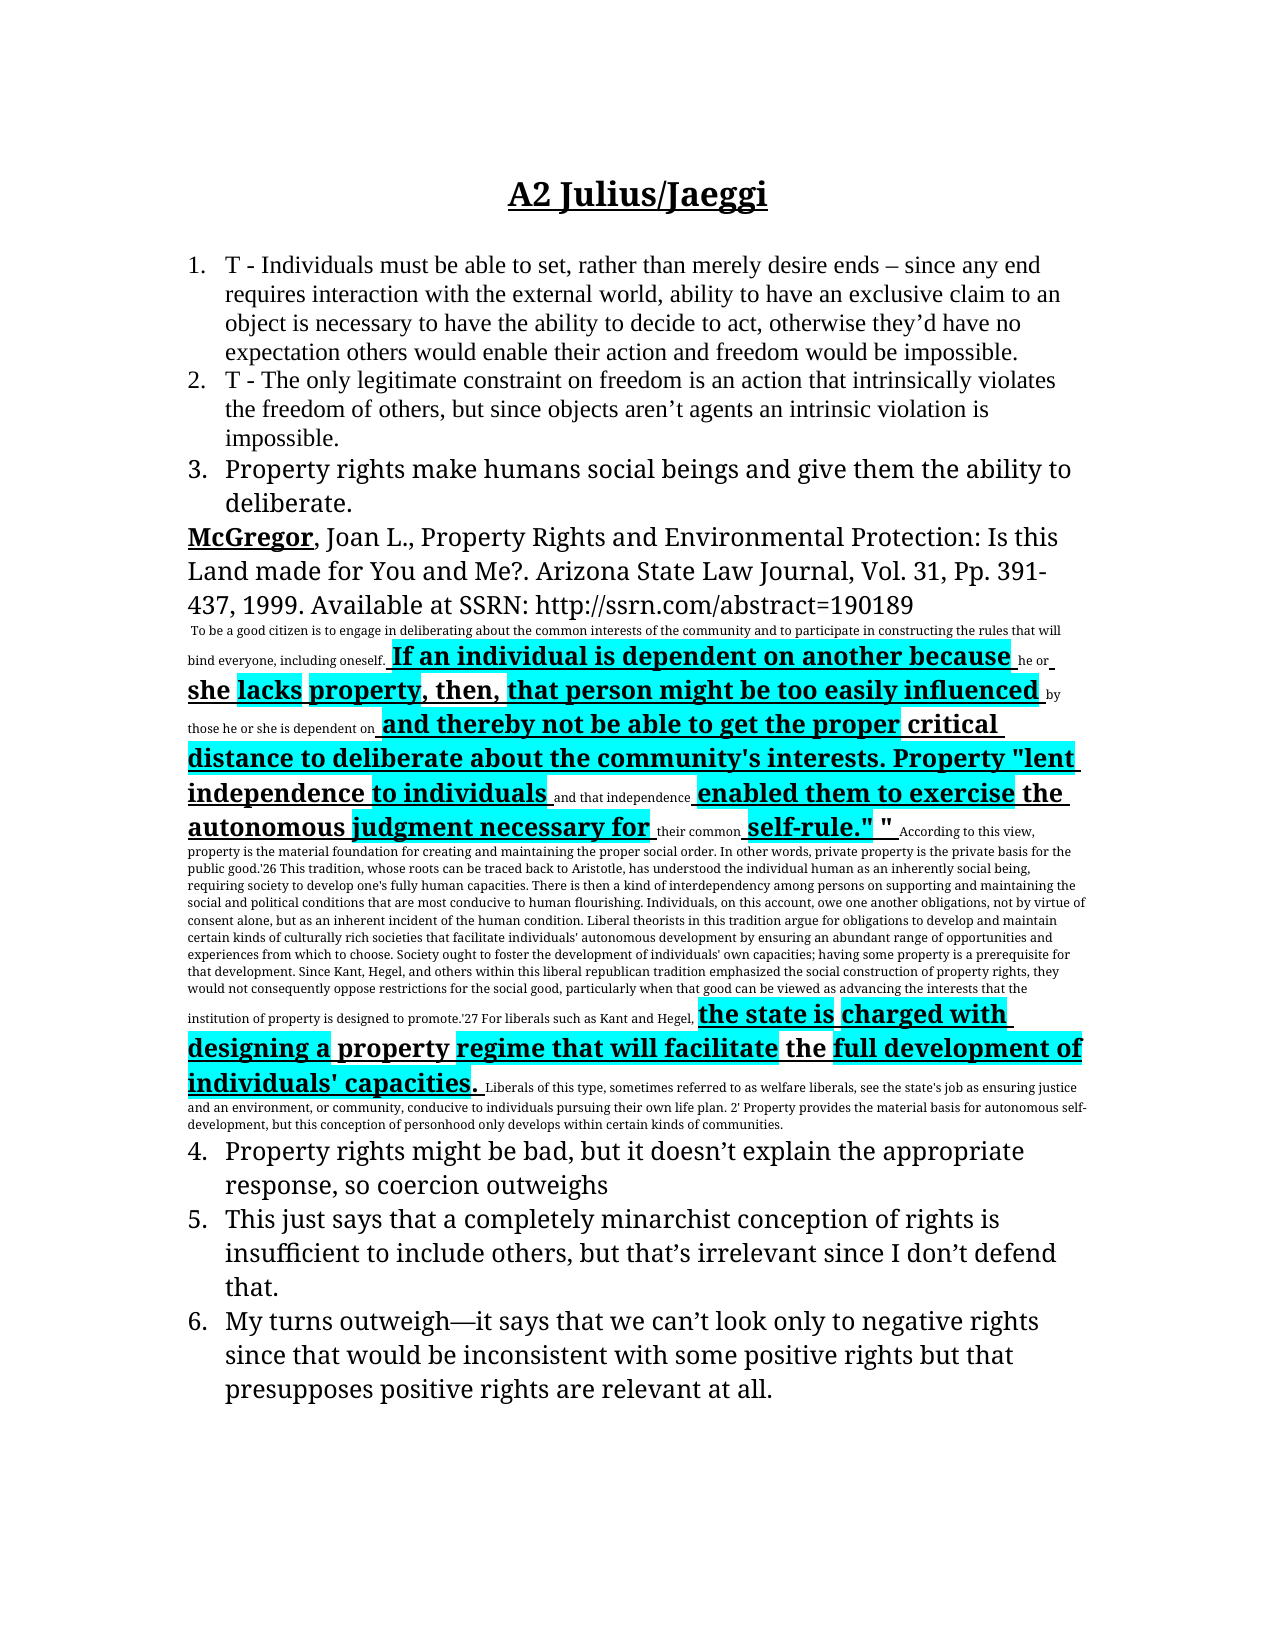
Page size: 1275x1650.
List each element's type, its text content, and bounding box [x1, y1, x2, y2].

list T - The only legitimate constraint on freedom is an action that intrinsically violates the freedom of others, but since objects aren’t agents an intrinsic violation is impossible. [187, 365, 1087, 452]
list Property rights make humans social beings and give them the ability to deliberate. [187, 452, 1087, 520]
text To be a good citizen is to engage in deliberating about the common interests of the community and to participate in constructing the rules that will bind everyone, including oneself. If an individual is dependent on another because he or she lacks property, then, that person might be too easily influenced by those he or she is dependent on and thereby not be able to get the proper critical distance to deliberate about the community's interests. Property "lent independence to individuals and that independence enabled them to exercise the autonomous judgment necessary for their common self-rule." " According to this view, property is the material foundation for creating and maintaining the proper social order. In other words, private property is the private basis for the public good.'26 This tradition, whose roots can be traced back to Aristotle, has understood the individual human as an inherently social being, requiring society to develop one's fully human capacities. There is then a kind of interdependency among persons on supporting and maintaining the social and political conditions that are most conducive to human flourishing. Individuals, on this account, owe one another obligations, not by virtue of consent alone, but as an inherent incident of the human condition. Liberal theorists in this tradition argue for obligations to develop and maintain certain kinds of culturally rich societies that facilitate individuals' autonomous development by ensuring an abundant range of opportunities and experiences from which to choose. Society ought to foster the development of individuals' own capacities; having some property is a prerequisite for that development. Since Kant, Hegel, and others within this liberal republican tradition emphasized the social construction of property rights, they would not consequently oppose restrictions for the social good, particularly when that good can be viewed as advancing the interests that the institution of property is designed to promote.'27 For liberals such as Kant and Hegel, the state is charged with designing a property regime that will facilitate the full development of individuals' capacities. Liberals of this type, sometimes referred to as welfare liberals, see the state's job as ensuring justice and an environment, or community, conducive to individuals pursuing their own life plan. 2' Property provides the material basis for autonomous self-development, but this conception of personhood only develops within certain kinds of communities. [187, 622, 1087, 1133]
text McGregor, Joan L., Property Rights and Environmental Protection: Is this Land made for You and Me?. Arizona State Law Journal, Vol. 31, Pp. 391-437, 1999. Available at SSRN: http://ssrn.com/abstract=190189 [187, 520, 1087, 622]
list T - Individuals must be able to set, rather than merely desire ends – since any end requires interaction with the external world, ability to have an exclusive claim to an object is necessary to have the ability to decide to act, otherwise they’d have no expectation others would enable their action and freedom would be impossible. [187, 250, 1087, 365]
list This just says that a completely minarchist conception of rights is insufficient to include others, but that’s irrelevant since I don’t defend that. [187, 1202, 1087, 1304]
list My turns outweigh—it says that we can’t look only to negative rights since that would be inconsistent with some positive rights but that presupposes positive rights are relevant at all. [187, 1304, 1087, 1406]
list Property rights might be bad, but it doesn’t explain the appropriate response, so coercion outweighs [187, 1133, 1087, 1202]
subtitle A2 Julius/Jaeggi [187, 171, 1087, 216]
